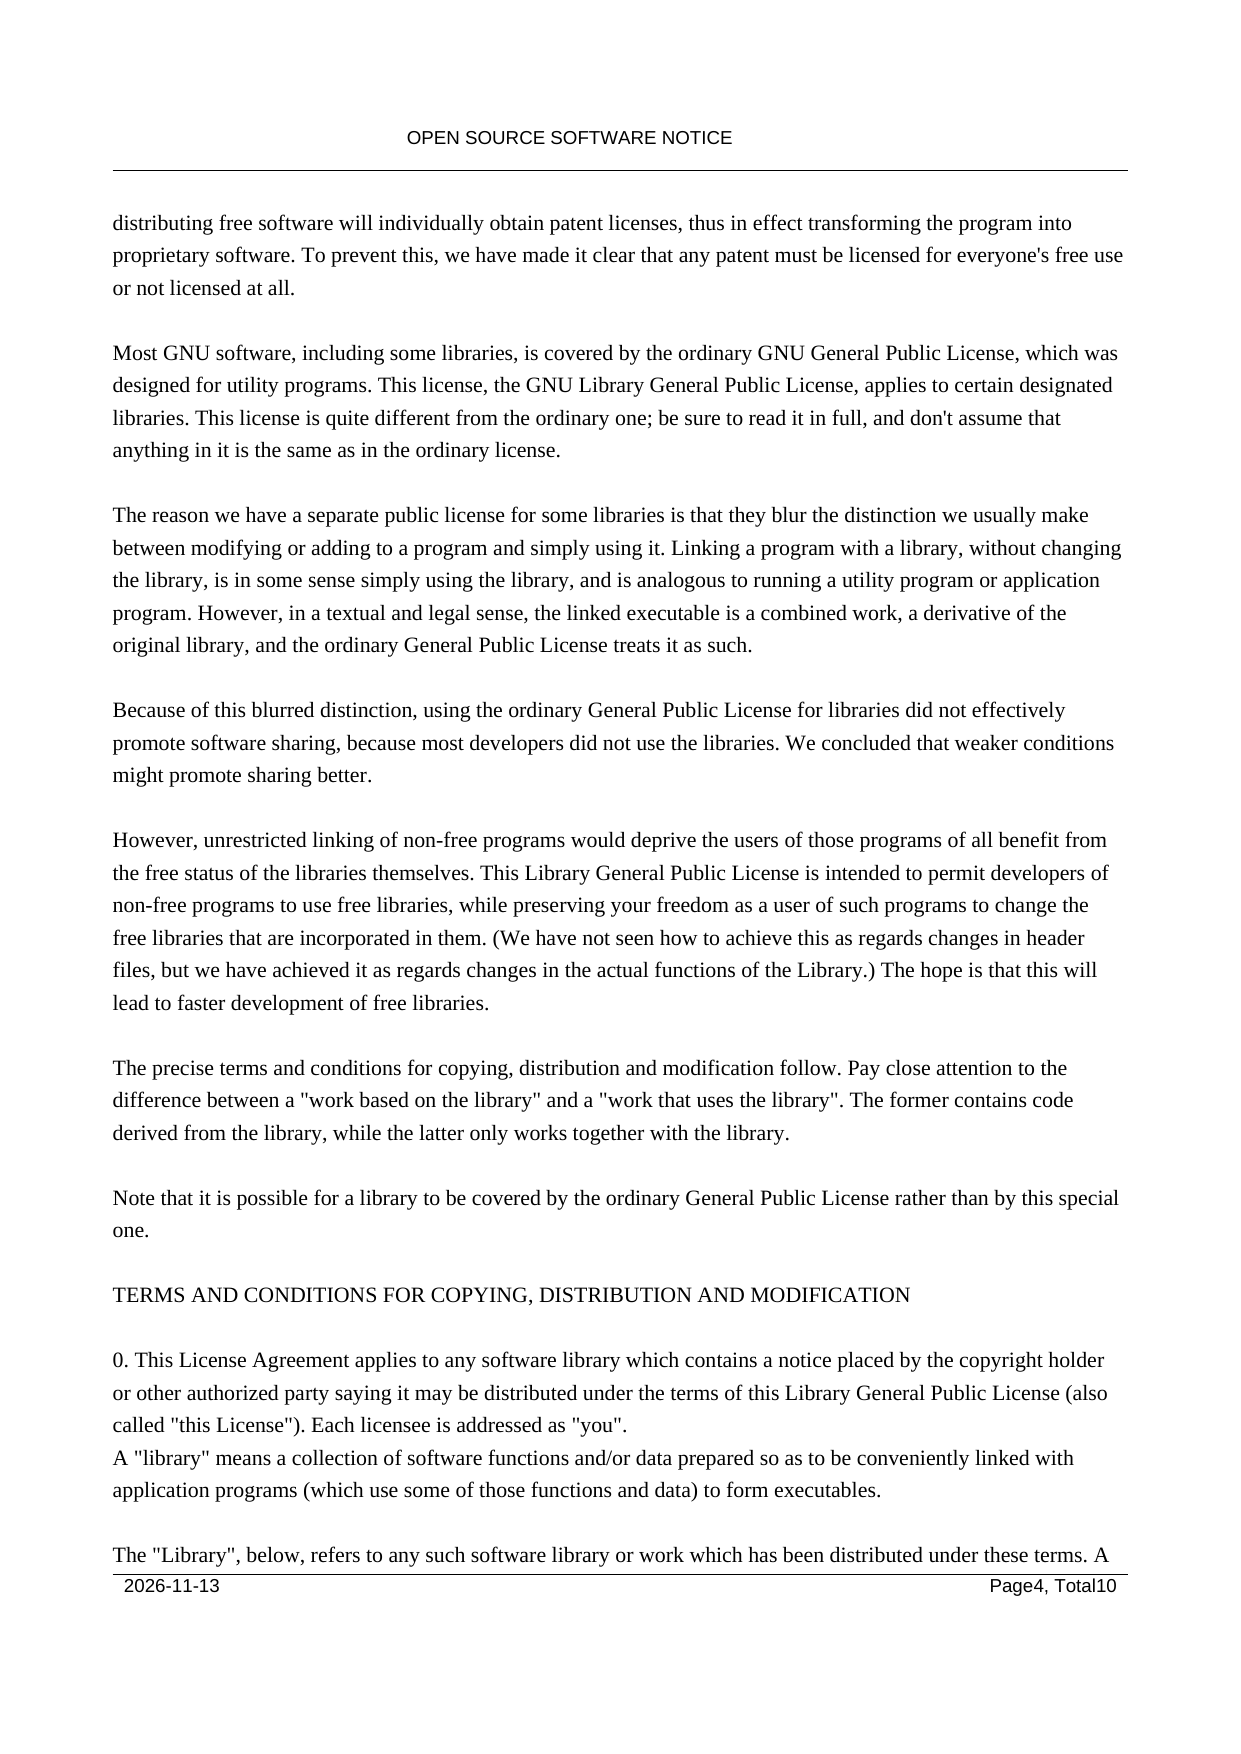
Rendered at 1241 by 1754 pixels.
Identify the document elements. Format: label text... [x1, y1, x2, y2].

text A "library" means a collection of software functions and/or data prepared so as to be conveniently linked with application programs (which use some of those functions and data) to form executables. [112, 1441, 1128, 1506]
text The precise terms and conditions for copying, distribution and modification follow. Pay close attention to the difference between a "work based on the library" and a "work that uses the library". The former contains code derived from the library, while the latter only works together with the library. [112, 1051, 1128, 1149]
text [112, 206, 1128, 304]
text Note that it is possible for a library to be covered by the ordinary General Public License rather than by this special one. [112, 1181, 1128, 1246]
text Because of this blurred distinction, using the ordinary General Public License for libraries did not effectively promote software sharing, because most developers did not use the libraries. We concluded that weaker conditions might promote sharing better. [112, 694, 1128, 791]
text Most GNU software, including some libraries, is covered by the ordinary GNU General Public License, which was designed for utility programs. This license, the GNU Library General Public License, applies to certain designated libraries. This license is quite different from the ordinary one; be sure to read it in full, and don't assume that anything in it is the same as in the ordinary license. [112, 336, 1128, 466]
text 0. This License Agreement applies to any software library which contains a notice placed by the copyright holder or other authorized party saying it may be distributed under the terms of this Library General Public License (also called "this License"). Each licensee is addressed as "you". [112, 1344, 1128, 1441]
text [112, 1539, 1128, 1571]
text The reason we have a separate public license for some libraries is that they blur the distinction we usually make between modifying or adding to a program and simply using it. Linking a program with a library, without changing the library, is in some sense simply using the library, and is analogous to running a utility program or application program. However, in a textual and legal sense, the linked executable is a combined work, a derivative of the original library, and the ordinary General Public License treats it as such. [112, 499, 1128, 661]
text However, unrestricted linking of non-free programs would deprive the users of those programs of all benefit from the free status of the libraries themselves. This Library General Public License is intended to permit developers of non-free programs to use free libraries, while preserving your freedom as a user of such programs to change the free libraries that are incorporated in them. (We have not seen how to achieve this as regards changes in header files, but we have achieved it as regards changes in the actual functions of the Library.) The hope is that this will lead to faster development of free libraries. [112, 824, 1128, 1019]
text TERMS AND CONDITIONS FOR COPYING, DISTRIBUTION AND MODIFICATION [112, 1279, 1128, 1311]
